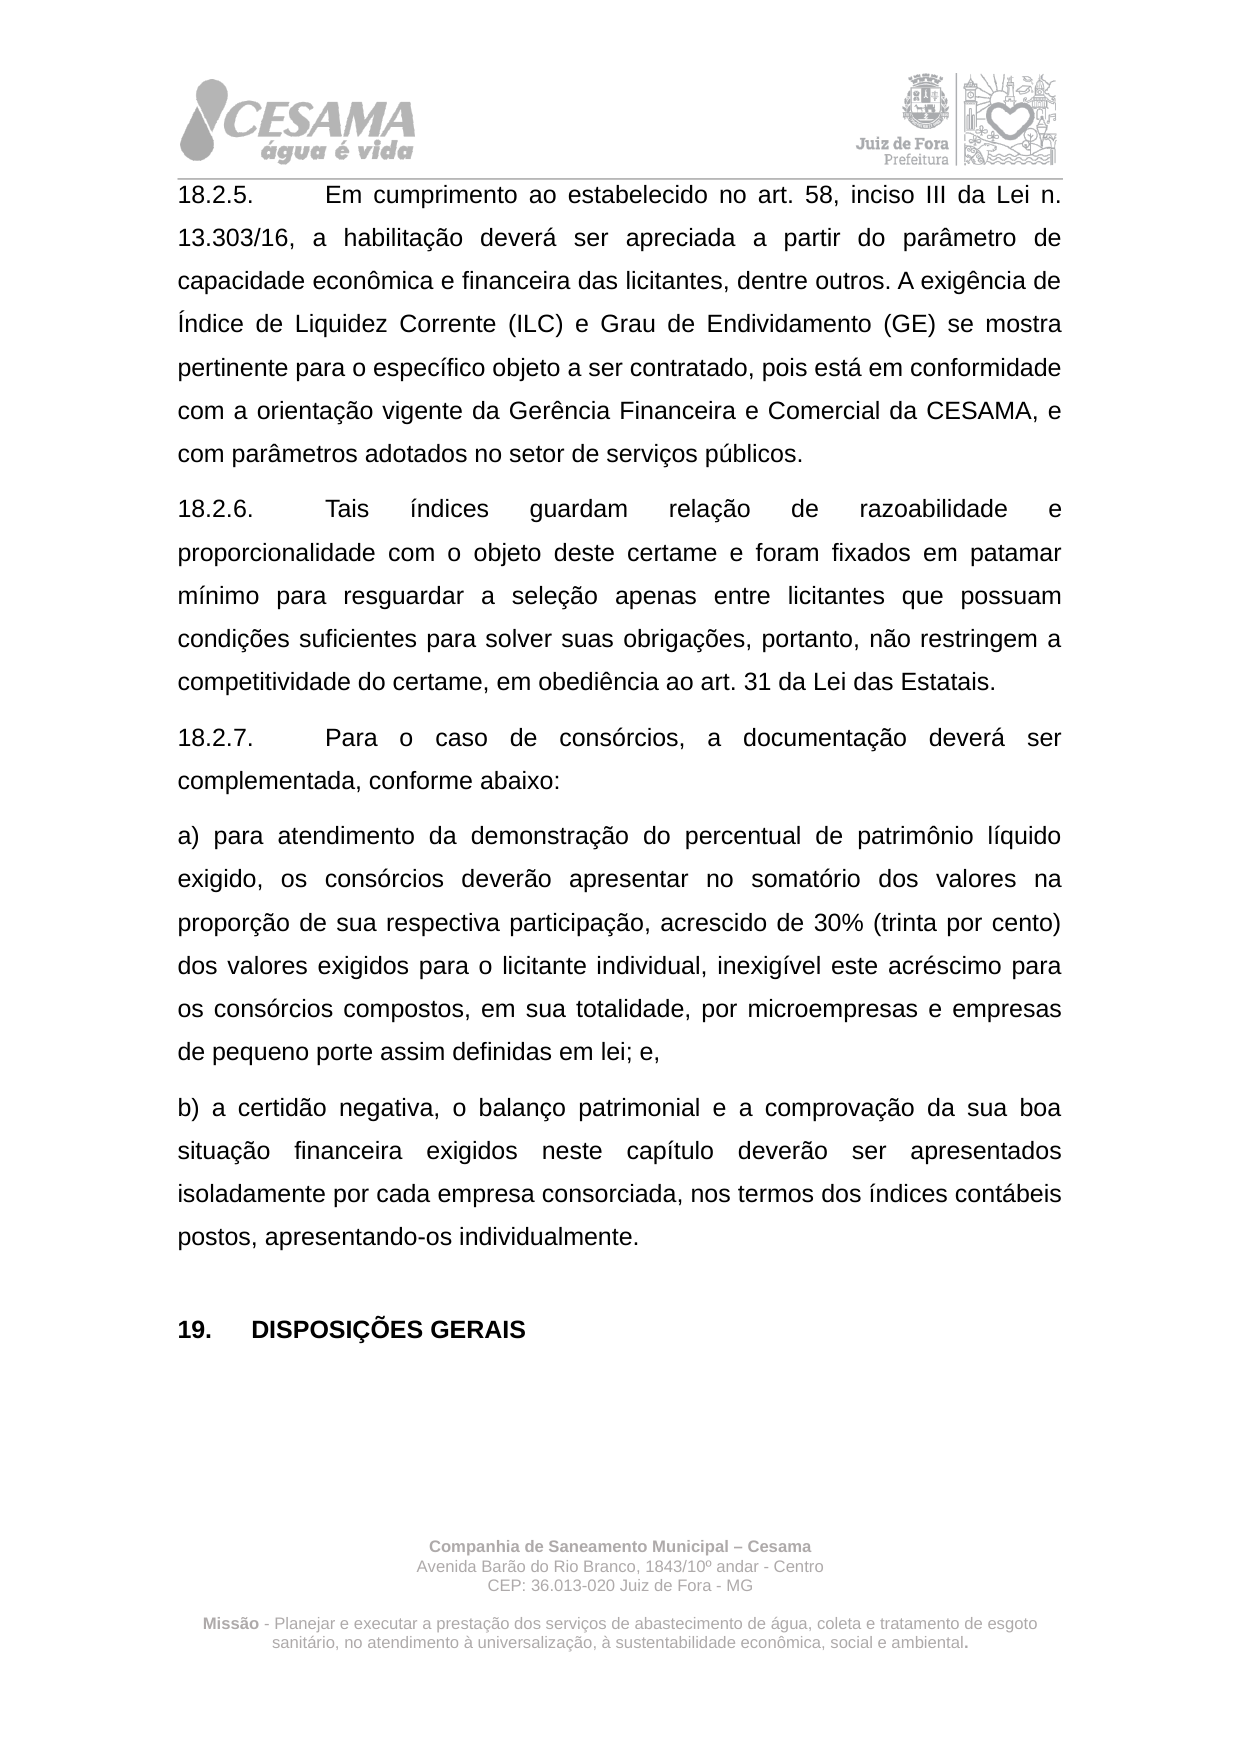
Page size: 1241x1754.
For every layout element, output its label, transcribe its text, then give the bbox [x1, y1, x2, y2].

subtitle b) a certidão negativa, o balanço patrimonial e a comprovação da sua boa situação financeira exigidos neste capítulo deverão ser apresentados isoladamente por cada empresa consorciada, nos termos dos índices contábeis postos, apresentando-os individualmente. [177, 1092, 1063, 1251]
subtitle DISPOSIÇÕES GERAIS [177, 1315, 1063, 1344]
subtitle Em cumprimento ao estabelecido no art. 58, inciso III da Lei n. 13.303/16, a habilitação deverá ser apreciada a partir do parâmetro de capacidade econômica e financeira das licitantes, dentre outros. A exigência de Índice de Liquidez Corrente (ILC) e Grau de Endividamento (GE) se mostra pertinente para o específico objeto a ser contratado, pois está em conformidade com a orientação vigente da Gerência Financeira e Comercial da CESAMA, e com parâmetros adotados no setor de serviços públicos. [177, 180, 1063, 467]
subtitle a) para atendimento da demonstração do percentual de patrimônio líquido exigido, os consórcios deverão apresentar no somatório dos valores na proporção de sua respectiva participação, acrescido de 30% (trinta por cento) dos valores exigidos para o licitante individual, inexigível este acréscimo para os consórcios compostos, em sua totalidade, por microempresas e empresas de pequeno porte assim definidas em lei; e, [177, 821, 1063, 1066]
subtitle Tais índices guardam relação de razoabilidade e proporcionalidade com o objeto deste certame e foram fixados em patamar mínimo para resguardar a seleção apenas entre licitantes que possuam condições suficientes para solver suas obrigações, portanto, não restringem a competitividade do certame, em obediência ao art. 31 da Lei das Estatais. [177, 494, 1063, 696]
subtitle Para o caso de consórcios, a documentação deverá ser complementada, conforme abaixo: [177, 722, 1063, 794]
picture [177, 73, 1063, 180]
